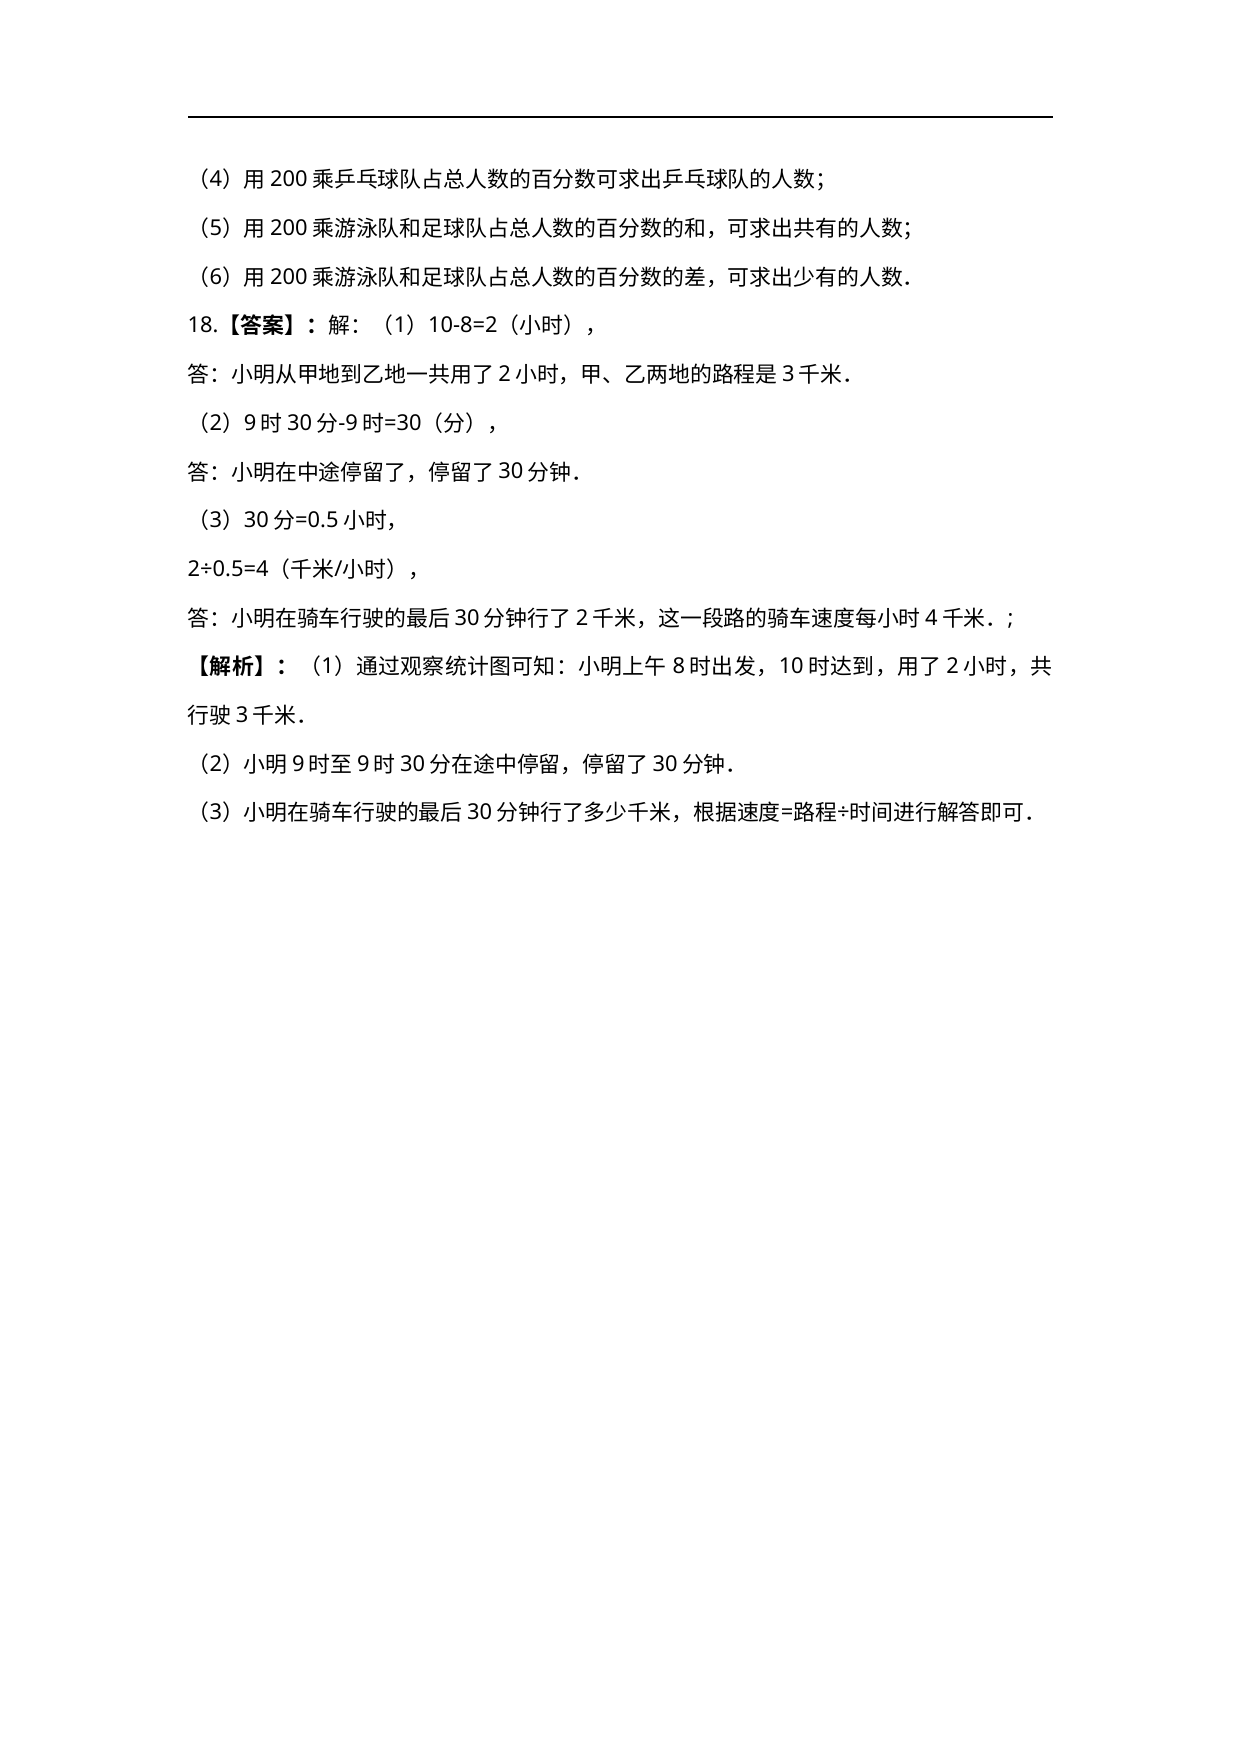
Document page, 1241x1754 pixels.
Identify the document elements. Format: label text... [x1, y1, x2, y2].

text 18.【答案】：解：（1）10-8=2（小时）， 答：小明从甲地到乙地一共用了2小时，甲、乙两地的路程是3千米． （2）9时30分-9时=30（分）， 答：小明在中途停留了，停留了30分钟． （3）30分=0.5小时， 2÷0.5=4（千米/小时）， 答：小明在骑车行驶的最后30分钟行了2千米，这一段路的骑车速度每小时4千米．; [187, 308, 1053, 633]
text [187, 162, 1053, 292]
text 【解析】：（1）通过观察统计图可知：小明上午8时出发，10时达到，用了2小时，共行驶3千米． （2）小明9时至9时30分在途中停留，停留了30分钟． （3）小明在骑车行驶的最后30分钟行了多少千米，根据速度=路程÷时间进行解答即可． [187, 649, 1053, 827]
